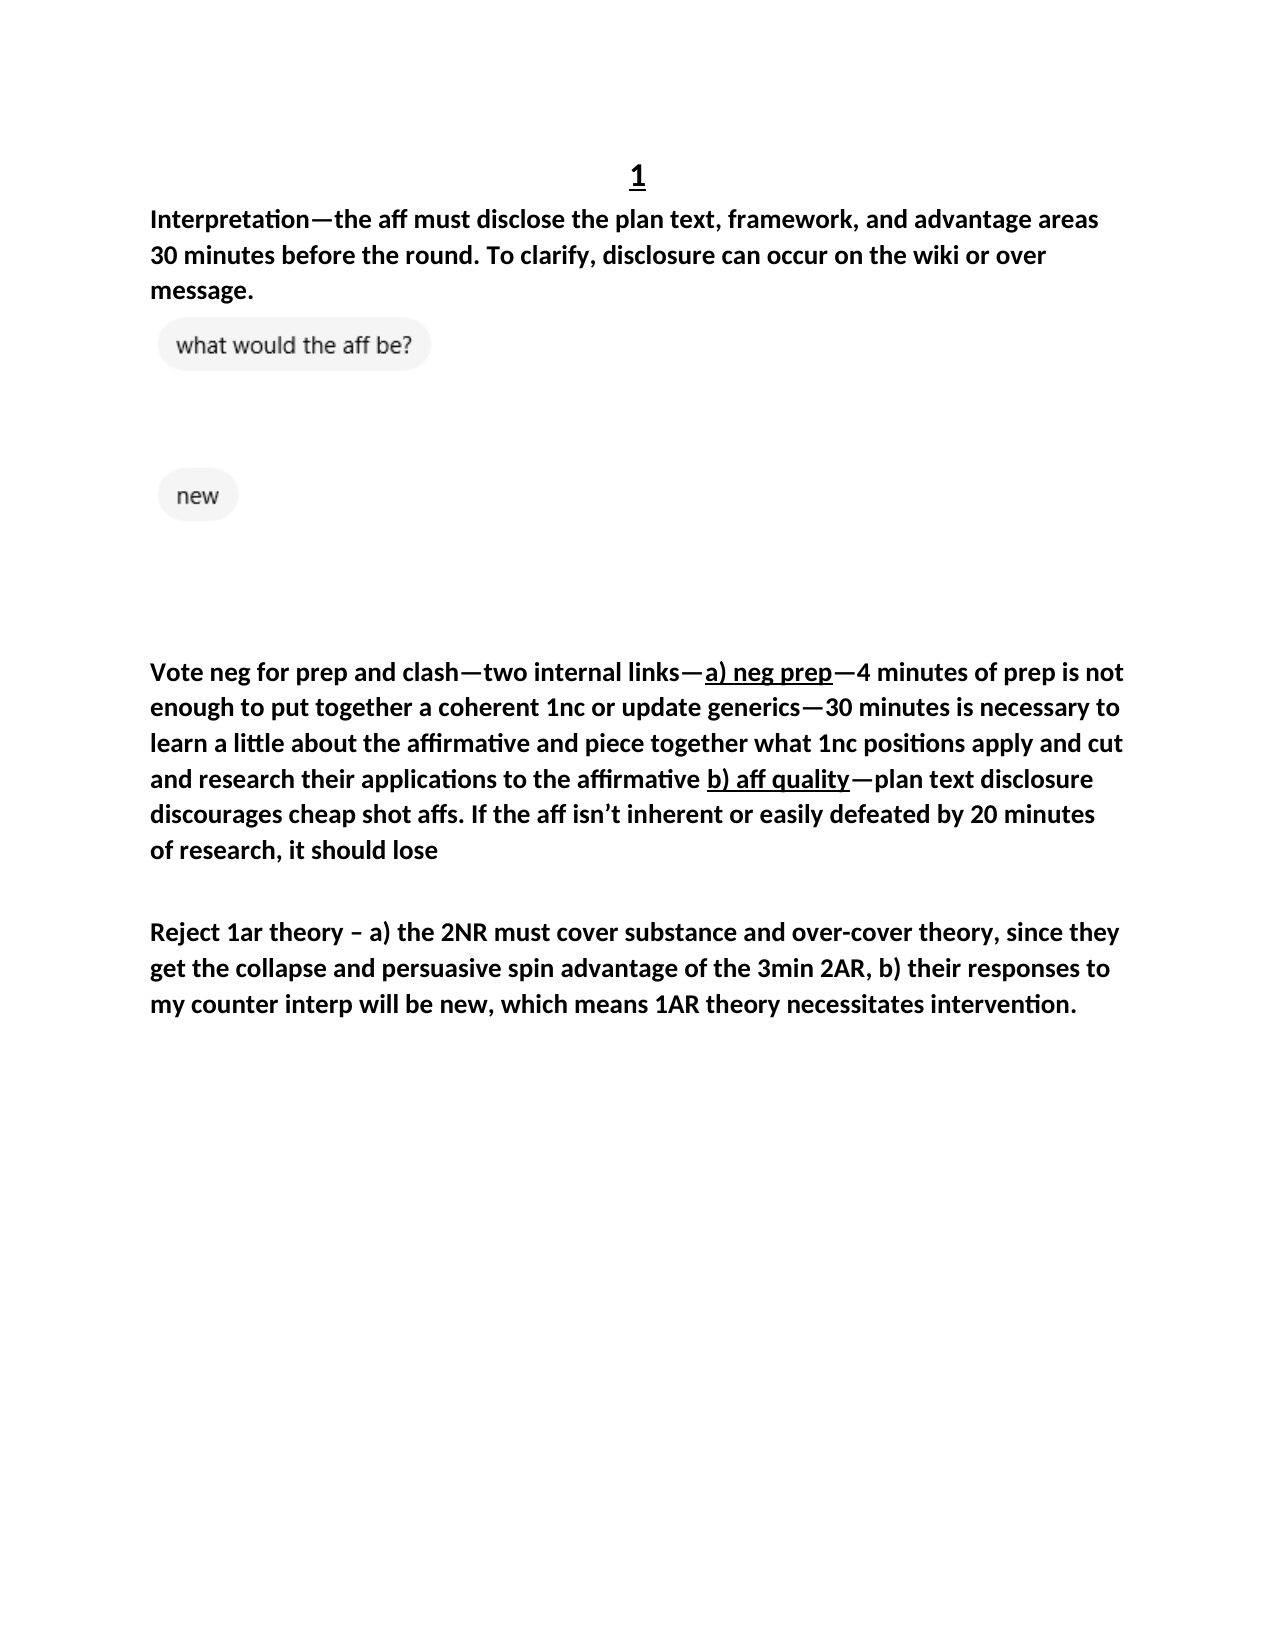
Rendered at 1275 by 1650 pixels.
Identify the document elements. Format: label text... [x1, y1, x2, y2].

subtitle 1 [150, 154, 1125, 195]
subtitle Interpretation—the aff must disclose the plan text, framework, and advantage areas 30 minutes before the round. To clarify, disclosure can occur on the wiki or over message. [150, 202, 1125, 307]
picture [150, 313, 649, 606]
subtitle Reject 1ar theory – a) the 2NR must cover substance and over-cover theory, since they get the collapse and persuasive spin advantage of the 3min 2AR, b) their responses to my counter interp will be new, which means 1AR theory necessitates intervention. [150, 916, 1125, 1020]
subtitle Vote neg for prep and clash—two internal links—a) neg prep—4 minutes of prep is not enough to put together a coherent 1nc or update generics—30 minutes is necessary to learn a little about the affirmative and piece together what 1nc positions apply and cut and research their applications to the affirmative b) aff quality—plan text disclosure discourages cheap shot affs. If the aff isn’t inherent or easily defeated by 20 minutes of research, it should lose [150, 655, 1125, 866]
